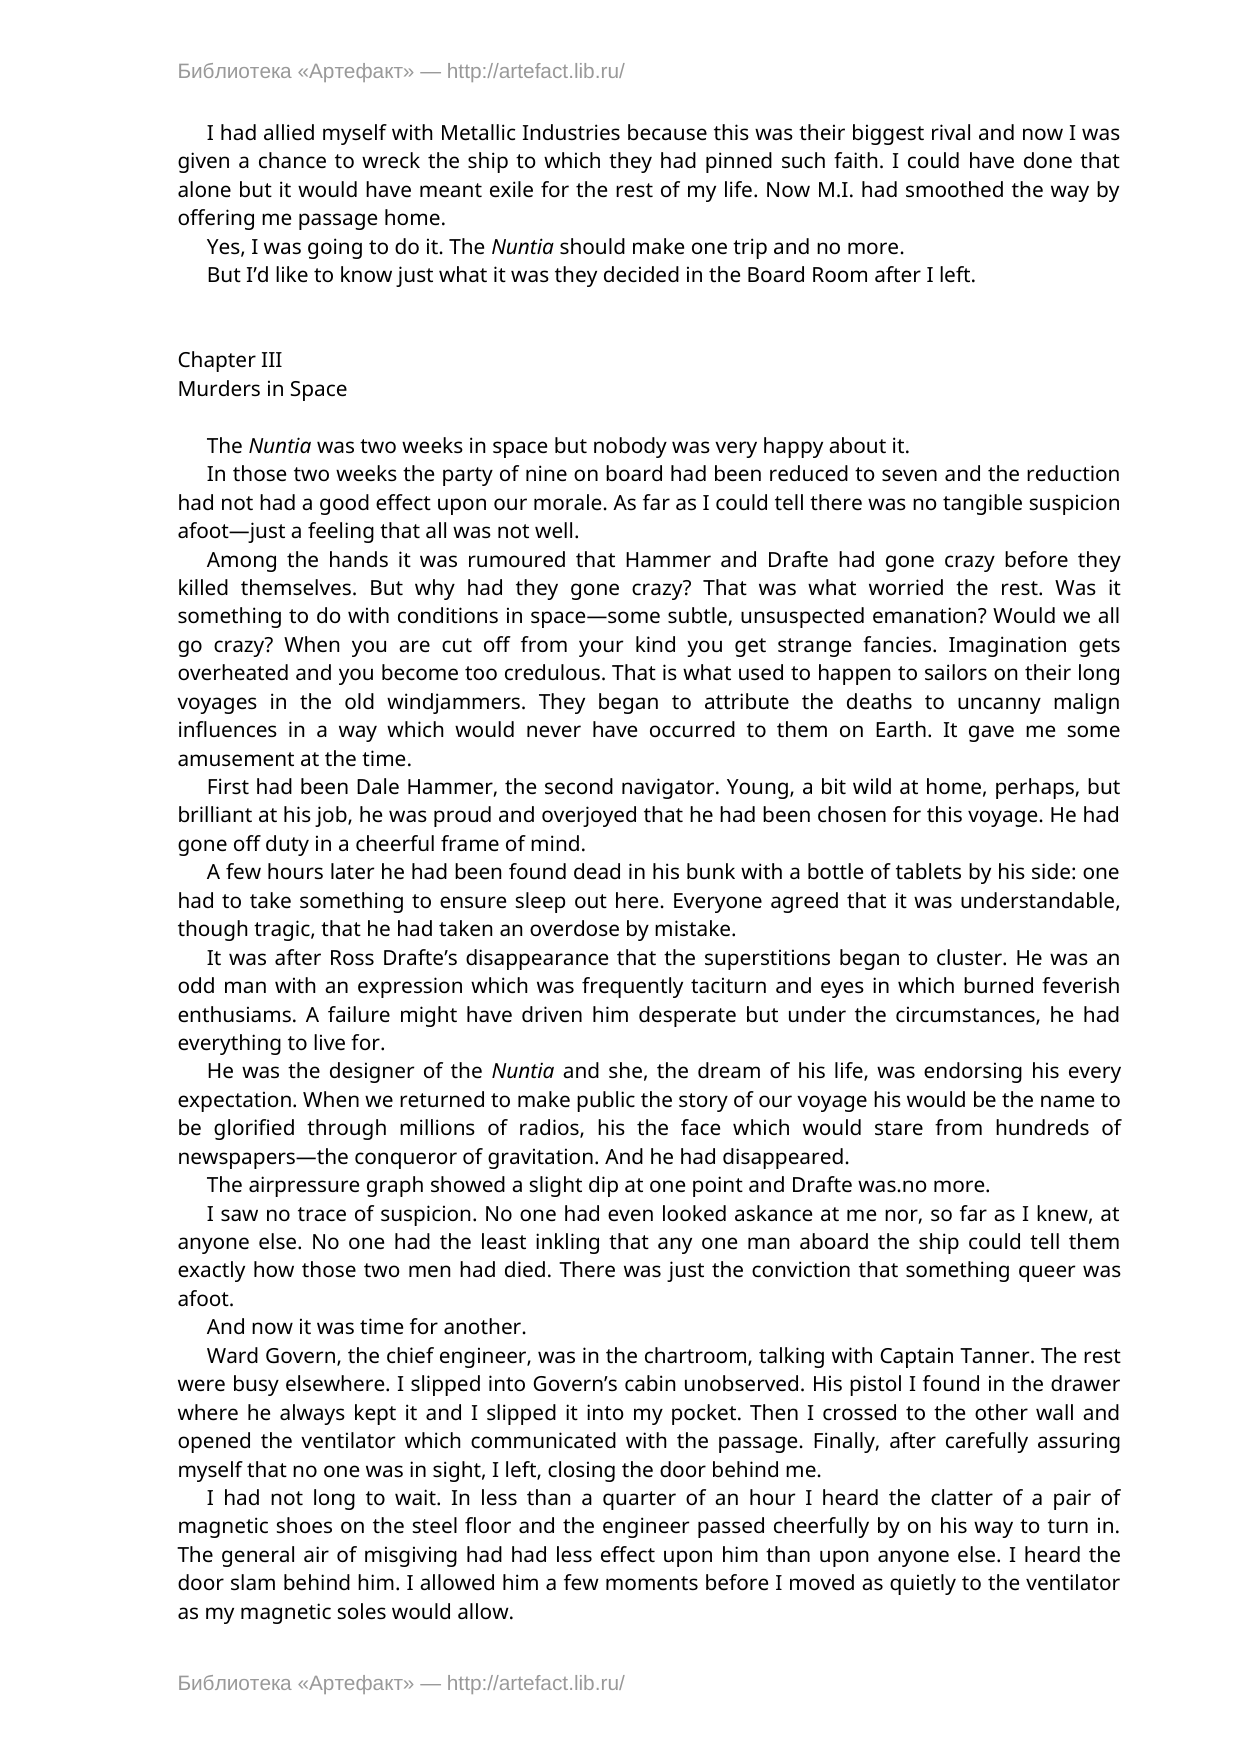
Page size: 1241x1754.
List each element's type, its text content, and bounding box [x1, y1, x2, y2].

text In those two weeks the party of nine on board had been reduced to seven and the reduction had not had a good effect upon our morale. As far as I could tell there was no tangible suspicion afoot—just a feeling that all was not well. [177, 459, 1122, 545]
text I had not long to wait. In less than a quarter of an hour I heard the clatter of a pair of magnetic shoes on the steel floor and the engineer passed cheerfully by on his way to turn in. The general air of misgiving had had less effect upon him than upon anyone else. I heard the door slam behind him. I allowed him a few moments before I moved as quietly to the ventilator as my magnetic soles would allow. [177, 1483, 1122, 1625]
text The airpressure graph showed a slight dip at one point and Drafte was.no more. [177, 1170, 1122, 1199]
text Among the hands it was rumoured that Hammer and Drafte had gone crazy before they killed themselves. But why had they gone crazy? That was what worried the rest. Was it something to do with conditions in space—some subtle, unsuspected emanation? Would we all go crazy? When you are cut off from your kind you get strange fancies. Imagination gets overheated and you become too credulous. That is what used to happen to sailors on their long voyages in the old windjammers. They began to attribute the deaths to uncanny malign influences in a way which would never have occurred to them on Earth. It gave me some amusement at the time. [177, 545, 1122, 772]
text Ward Govern, the chief engineer, was in the chartroom, talking with Captain Tanner. The rest were busy elsewhere. I slipped into Govern’s cabin unobserved. His pistol I found in the drawer where he always kept it and I slipped it into my pocket. Then I crossed to the other wall and opened the ventilator which communicated with the passage. Finally, after carefully assuring myself that no one was in sight, I left, closing the door behind me. [177, 1341, 1122, 1483]
text A few hours later he had been found dead in his bunk with a bottle of tablets by his side: one had to take something to ensure sleep out here. Everyone agreed that it was understandable, though tragic, that he had taken an overdose by mistake. [177, 857, 1122, 943]
text Yes, I was going to do it. The Nuntia should make one trip and no more. [177, 232, 1122, 260]
text The Nuntia was two weeks in space but nobody was very happy about it. [177, 431, 1122, 459]
text And now it was time for another. [177, 1312, 1122, 1341]
text But I’d like to know just what it was they decided in the Board Room after I left. [177, 260, 1122, 289]
text Chapter III [177, 346, 1122, 374]
text I saw no trace of suspicion. No one had even looked askance at me nor, so far as I knew, at anyone else. No one had the least inkling that any one man aboard the ship could tell them exactly how those two men had died. There was just the conviction that something queer was afoot. [177, 1199, 1122, 1312]
text He was the designer of the Nuntia and she, the dream of his life, was endorsing his every expectation. When we returned to make public the story of our voyage his would be the name to be glorified through millions of radios, his the face which would stare from hundreds of newspapers—the conqueror of gravitation. And he had disappeared. [177, 1057, 1122, 1170]
text I had allied myself with Metallic Industries because this was their biggest rival and now I was given a chance to wreck the ship to which they had pinned such faith. I could have done that alone but it would have meant exile for the rest of my life. Now M.I. had smoothed the way by offering me passage home. [177, 118, 1122, 232]
text Murders in Space [177, 374, 1122, 402]
text It was after Ross Drafte’s disappearance that the superstitions began to cluster. He was an odd man with an expression which was frequently taciturn and eyes in which burned feverish enthusiams. A failure might have driven him desperate but under the circumstances, he had everything to live for. [177, 943, 1122, 1057]
text First had been Dale Hammer, the second navigator. Young, a bit wild at home, perhaps, but brilliant at his job, he was proud and overjoyed that he had been chosen for this voyage. He had gone off duty in a cheerful frame of mind. [177, 772, 1122, 857]
